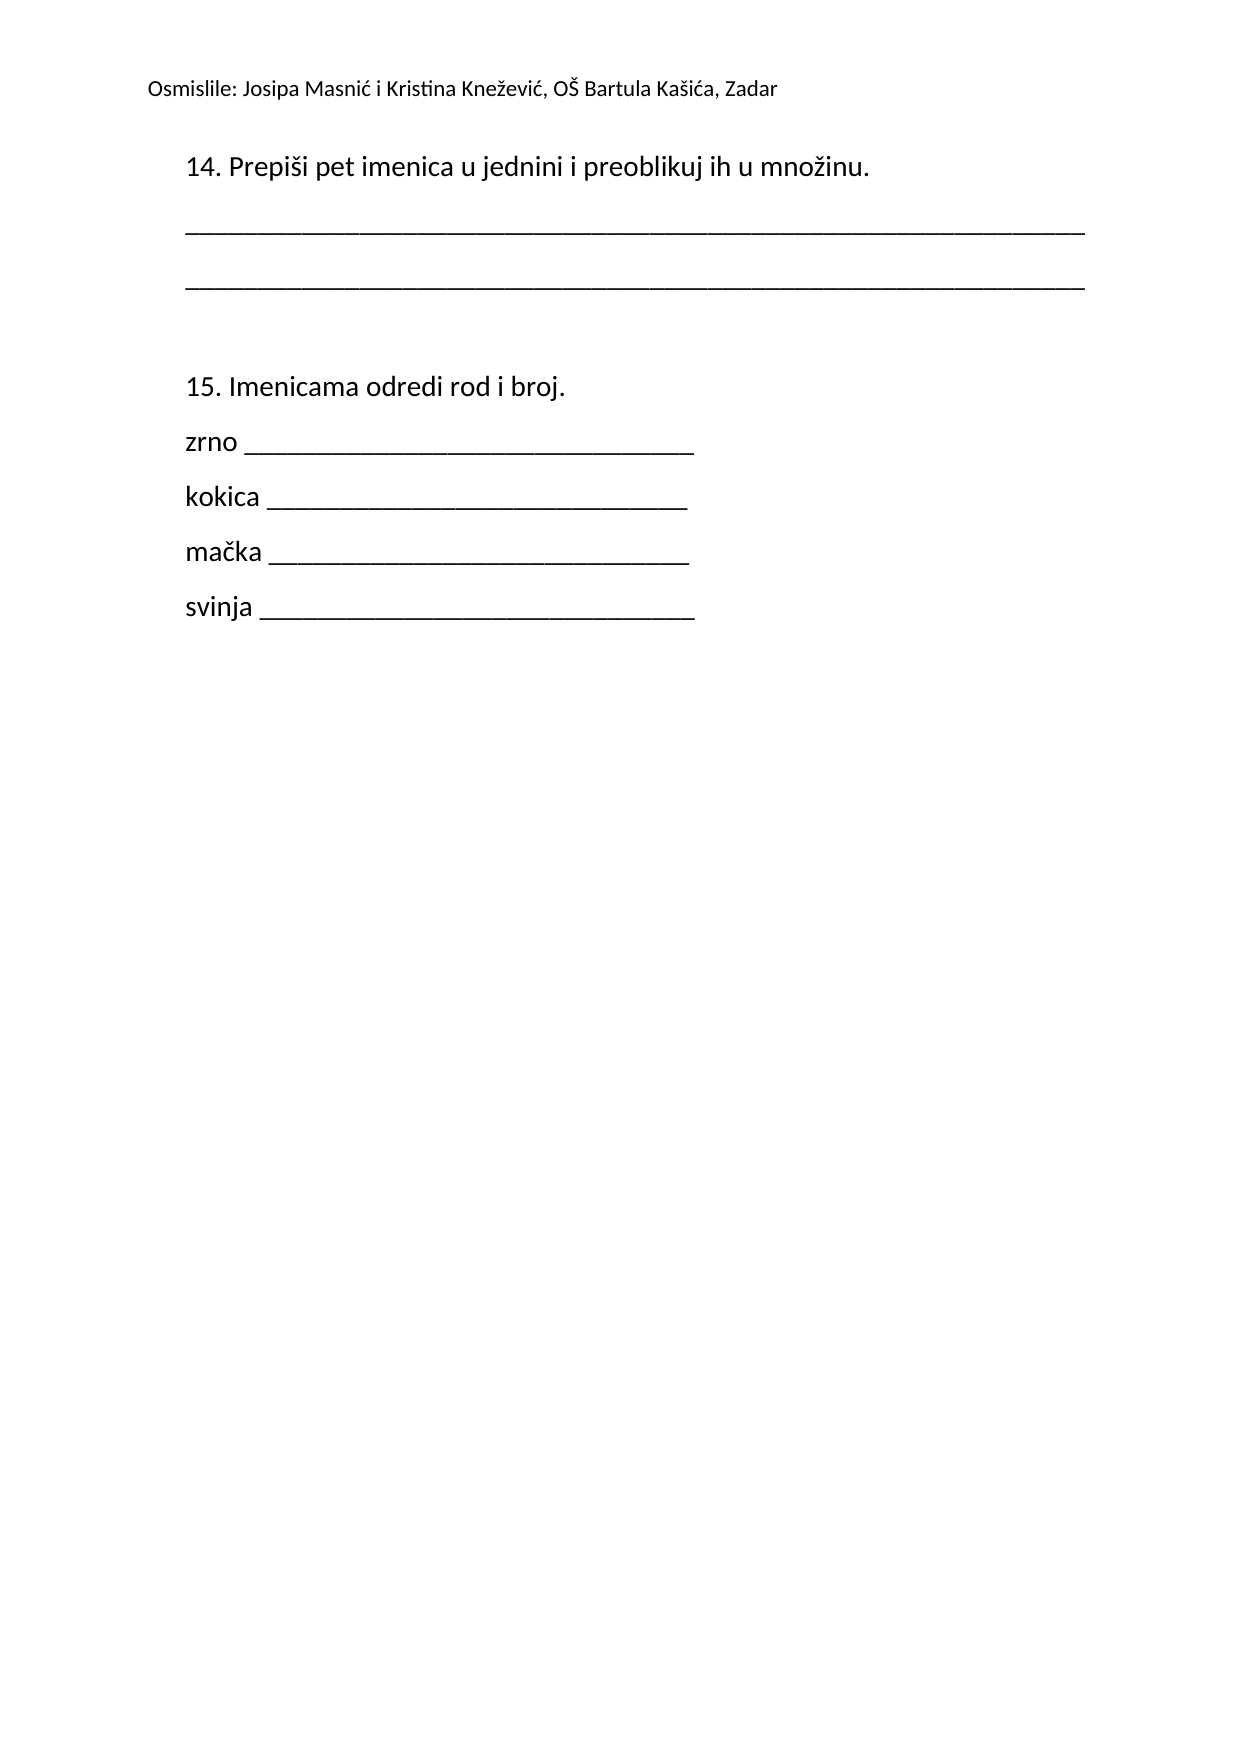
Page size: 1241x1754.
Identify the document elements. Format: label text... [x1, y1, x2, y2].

text ______________________________________________________________ [185, 258, 1093, 293]
text mačka _____________________________ [185, 533, 1093, 569]
text zrno _______________________________ [185, 423, 1093, 459]
text 14. Prepiši pet imenica u jednini i preoblikuj ih u množinu. [185, 148, 1093, 183]
text svinja ______________________________ [185, 588, 1093, 624]
text ______________________________________________________________ [185, 203, 1093, 238]
text 15. Imenicama odredi rod i broj. [185, 368, 1093, 404]
text kokica _____________________________ [185, 478, 1093, 514]
